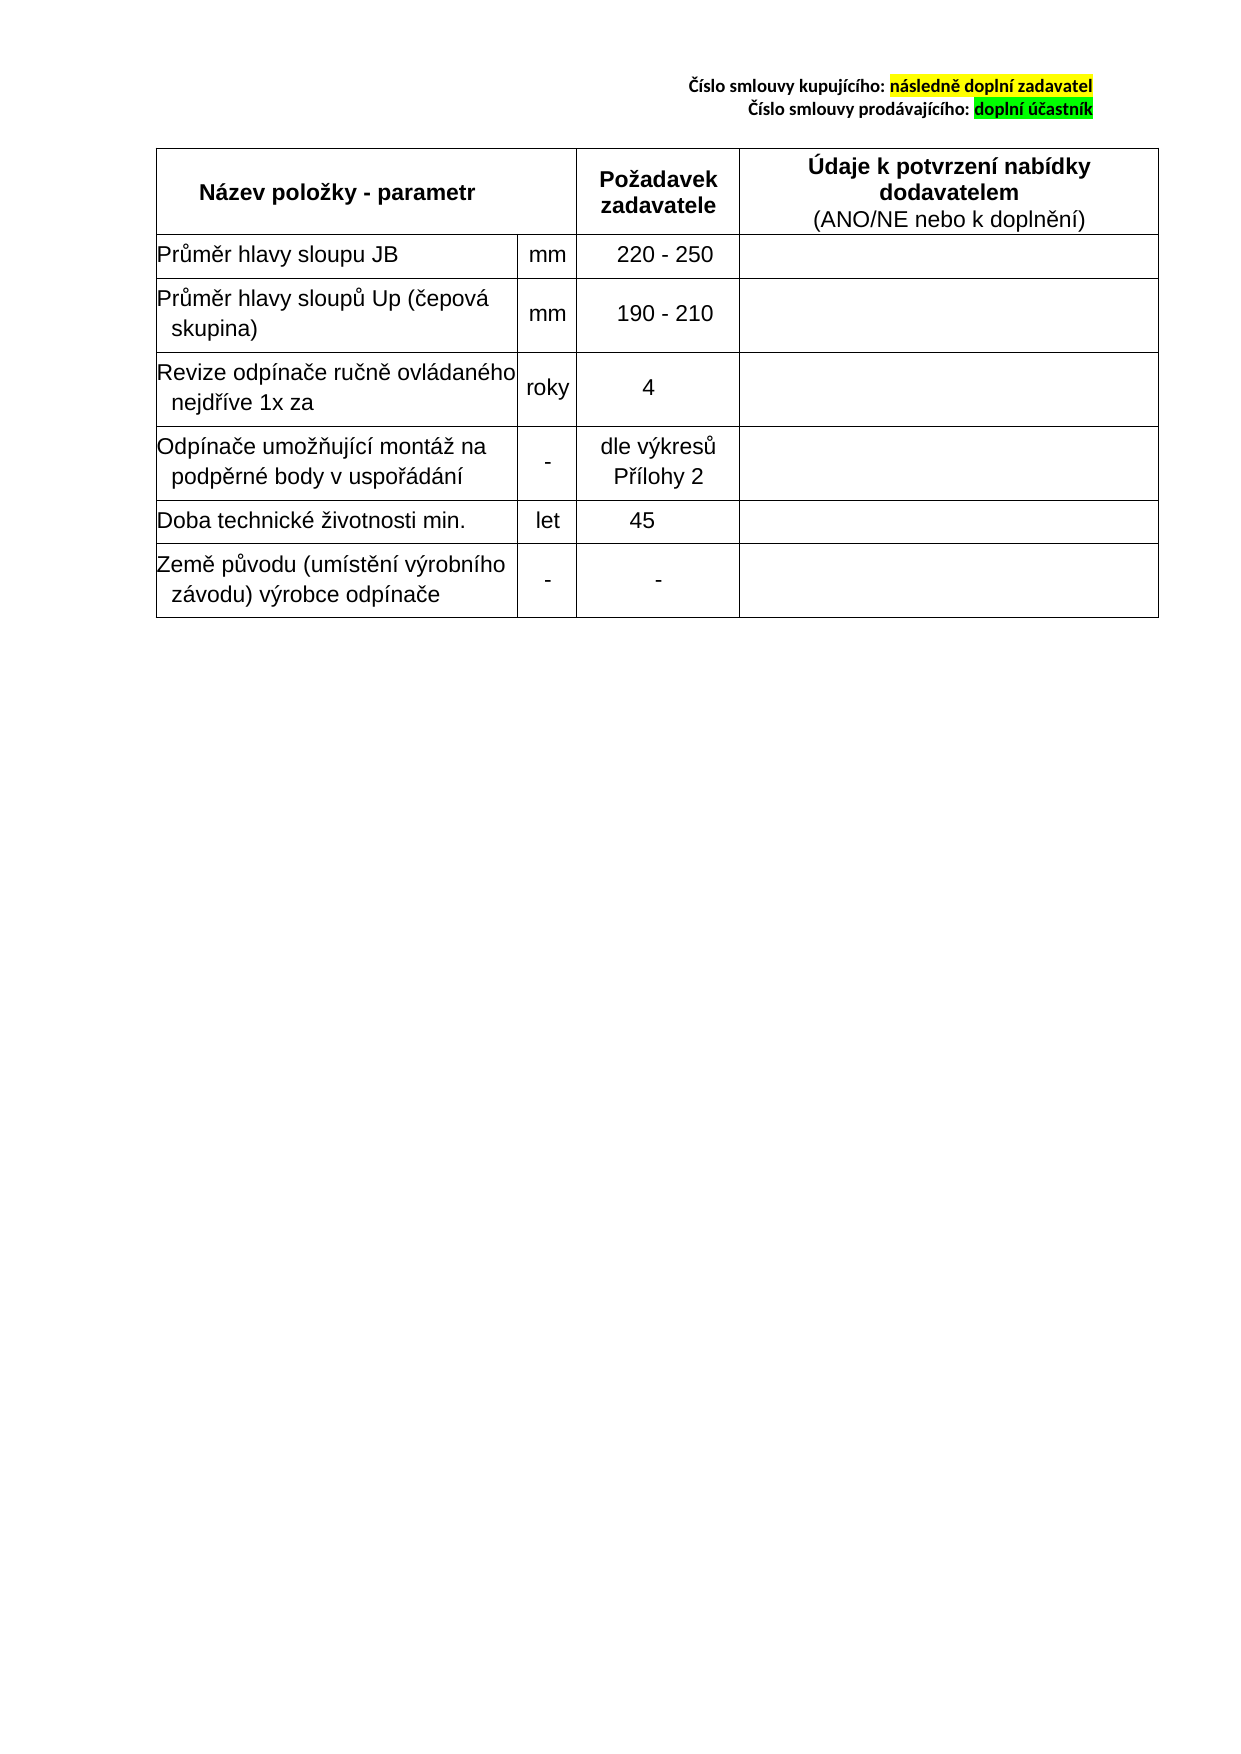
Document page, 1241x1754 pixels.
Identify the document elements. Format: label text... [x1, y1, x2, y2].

table_cell [740, 235, 1158, 278]
table_cell mm [518, 235, 576, 278]
table_cell [740, 427, 1158, 499]
table_cell 45 [577, 501, 739, 543]
table_cell - [577, 544, 739, 617]
table_cell Doba technické životnosti min. [157, 501, 517, 543]
table_cell - [518, 427, 576, 499]
table_header Požadavek zadavatele [577, 149, 739, 234]
table_cell [740, 544, 1158, 617]
table_cell [740, 279, 1158, 352]
table_cell Průměr hlavy sloupů Up (čepová skupina) [157, 279, 517, 352]
table_header Údaje k potvrzení nabídky dodavatelem (ANO/NE nebo k doplnění) [740, 149, 1158, 234]
table_cell [740, 501, 1158, 543]
table_cell Odpínače umožňující montáž na podpěrné body v uspořádání [157, 427, 517, 499]
table_cell Revize odpínače ručně ovládaného nejdříve 1x za [157, 353, 517, 426]
table_cell 4 [577, 353, 739, 426]
table_cell [740, 353, 1158, 426]
table_cell 220 - 250 [577, 235, 739, 278]
table_cell - [518, 544, 576, 617]
table_cell 190 - 210 [577, 279, 739, 352]
table_header Název položky - parametr [157, 149, 518, 234]
table_header [518, 149, 576, 234]
table_cell mm [518, 279, 576, 352]
table_cell Země původu (umístění výrobního závodu) výrobce odpínače [157, 544, 517, 617]
table_cell dle výkresů Přílohy 2 [577, 427, 739, 499]
table_cell let [518, 501, 576, 543]
table_cell roky [518, 353, 576, 426]
table_cell Průměr hlavy sloupu JB [157, 235, 517, 278]
